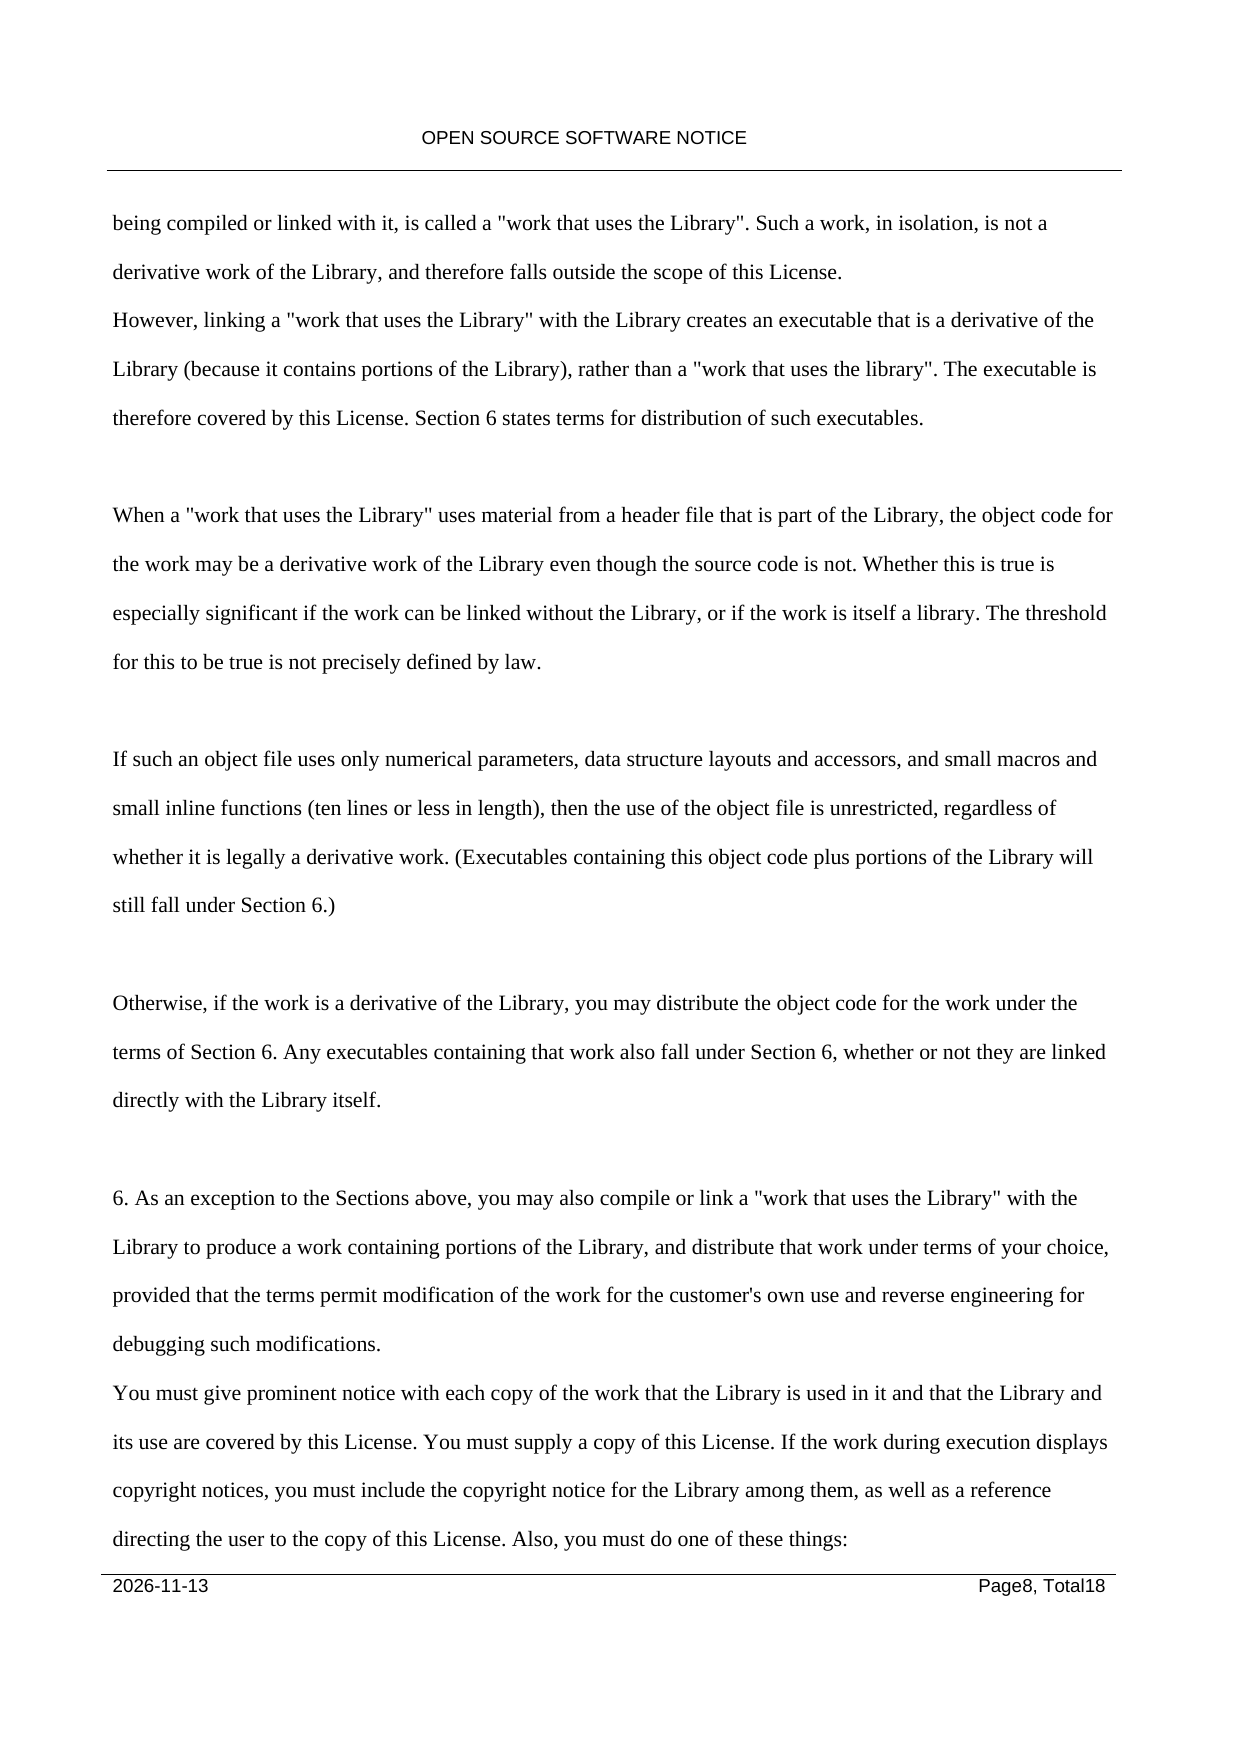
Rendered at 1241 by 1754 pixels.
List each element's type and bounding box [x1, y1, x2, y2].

text [112, 206, 1128, 1555]
